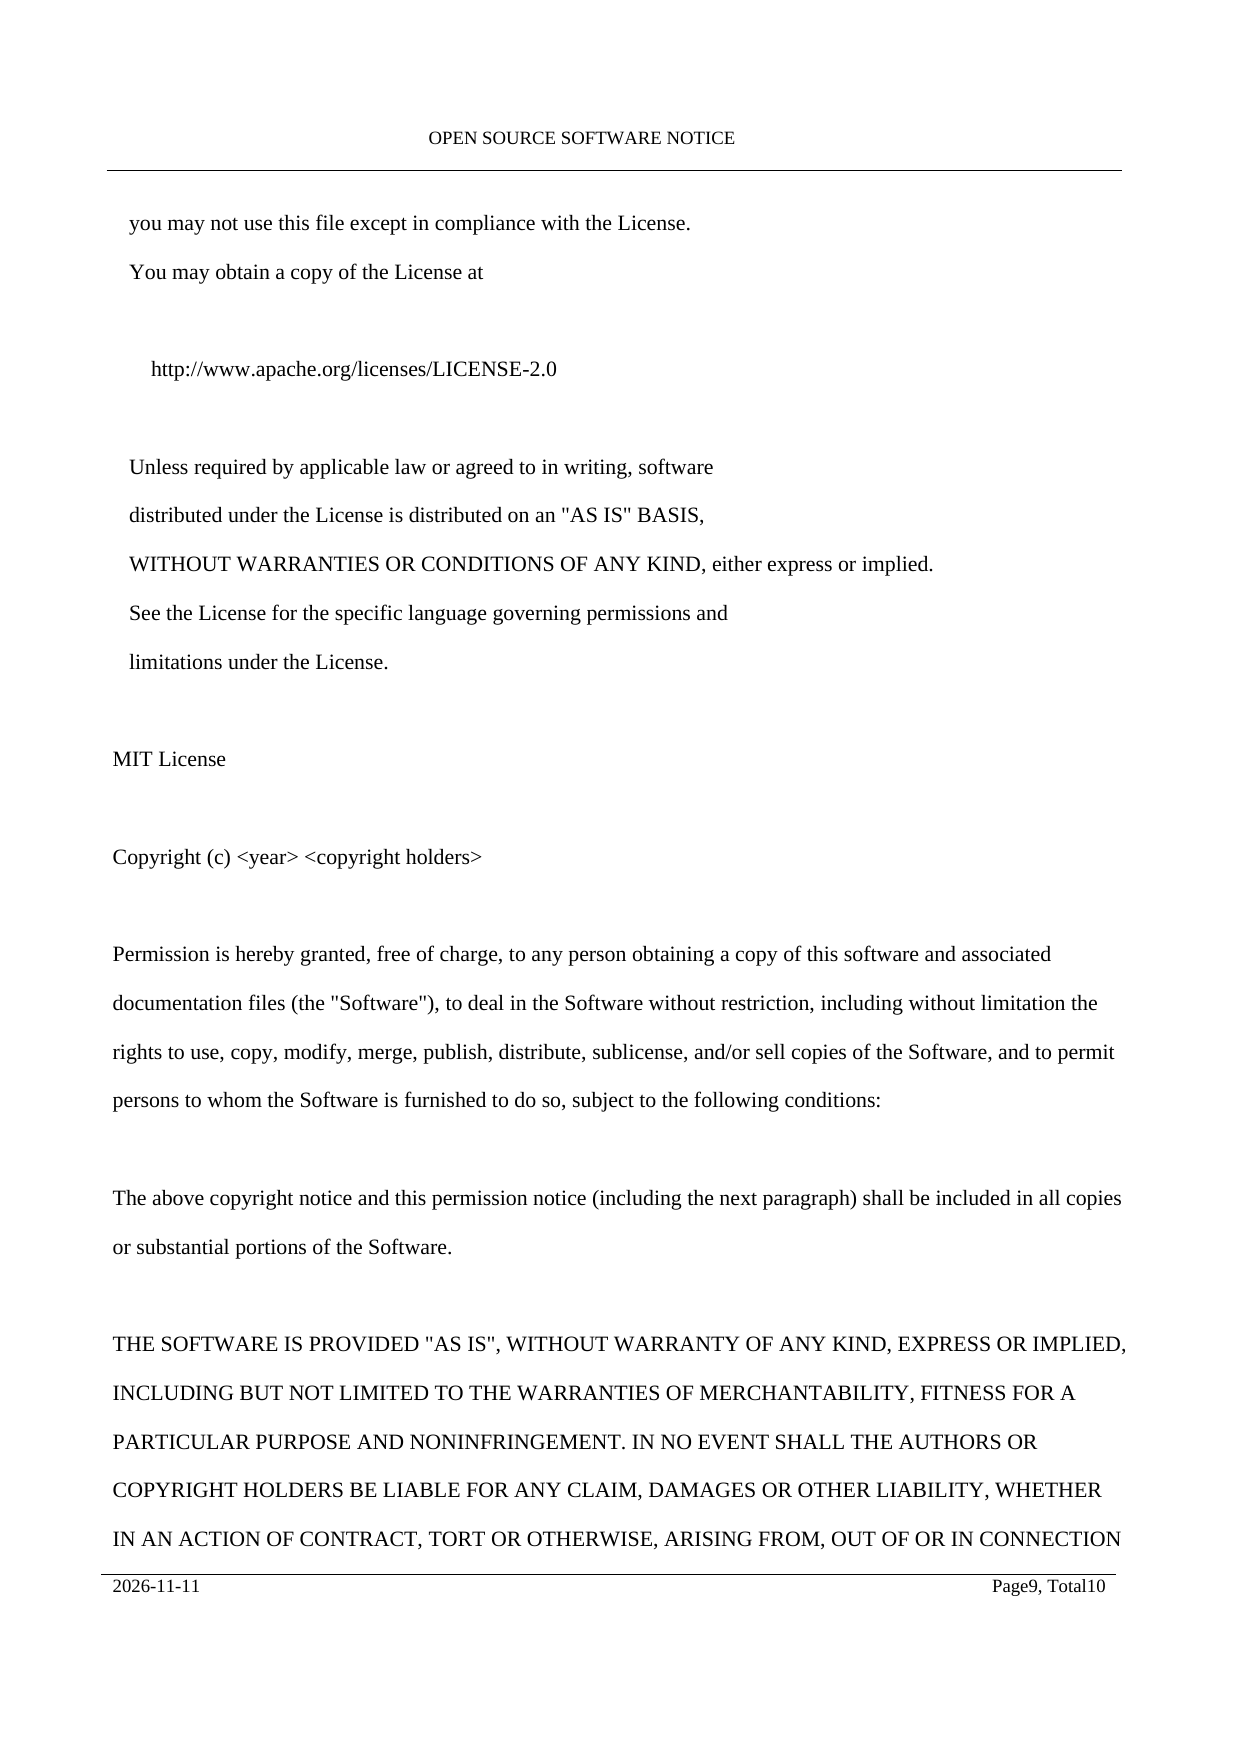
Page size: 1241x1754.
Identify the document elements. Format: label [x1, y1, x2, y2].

text [112, 206, 1128, 1555]
